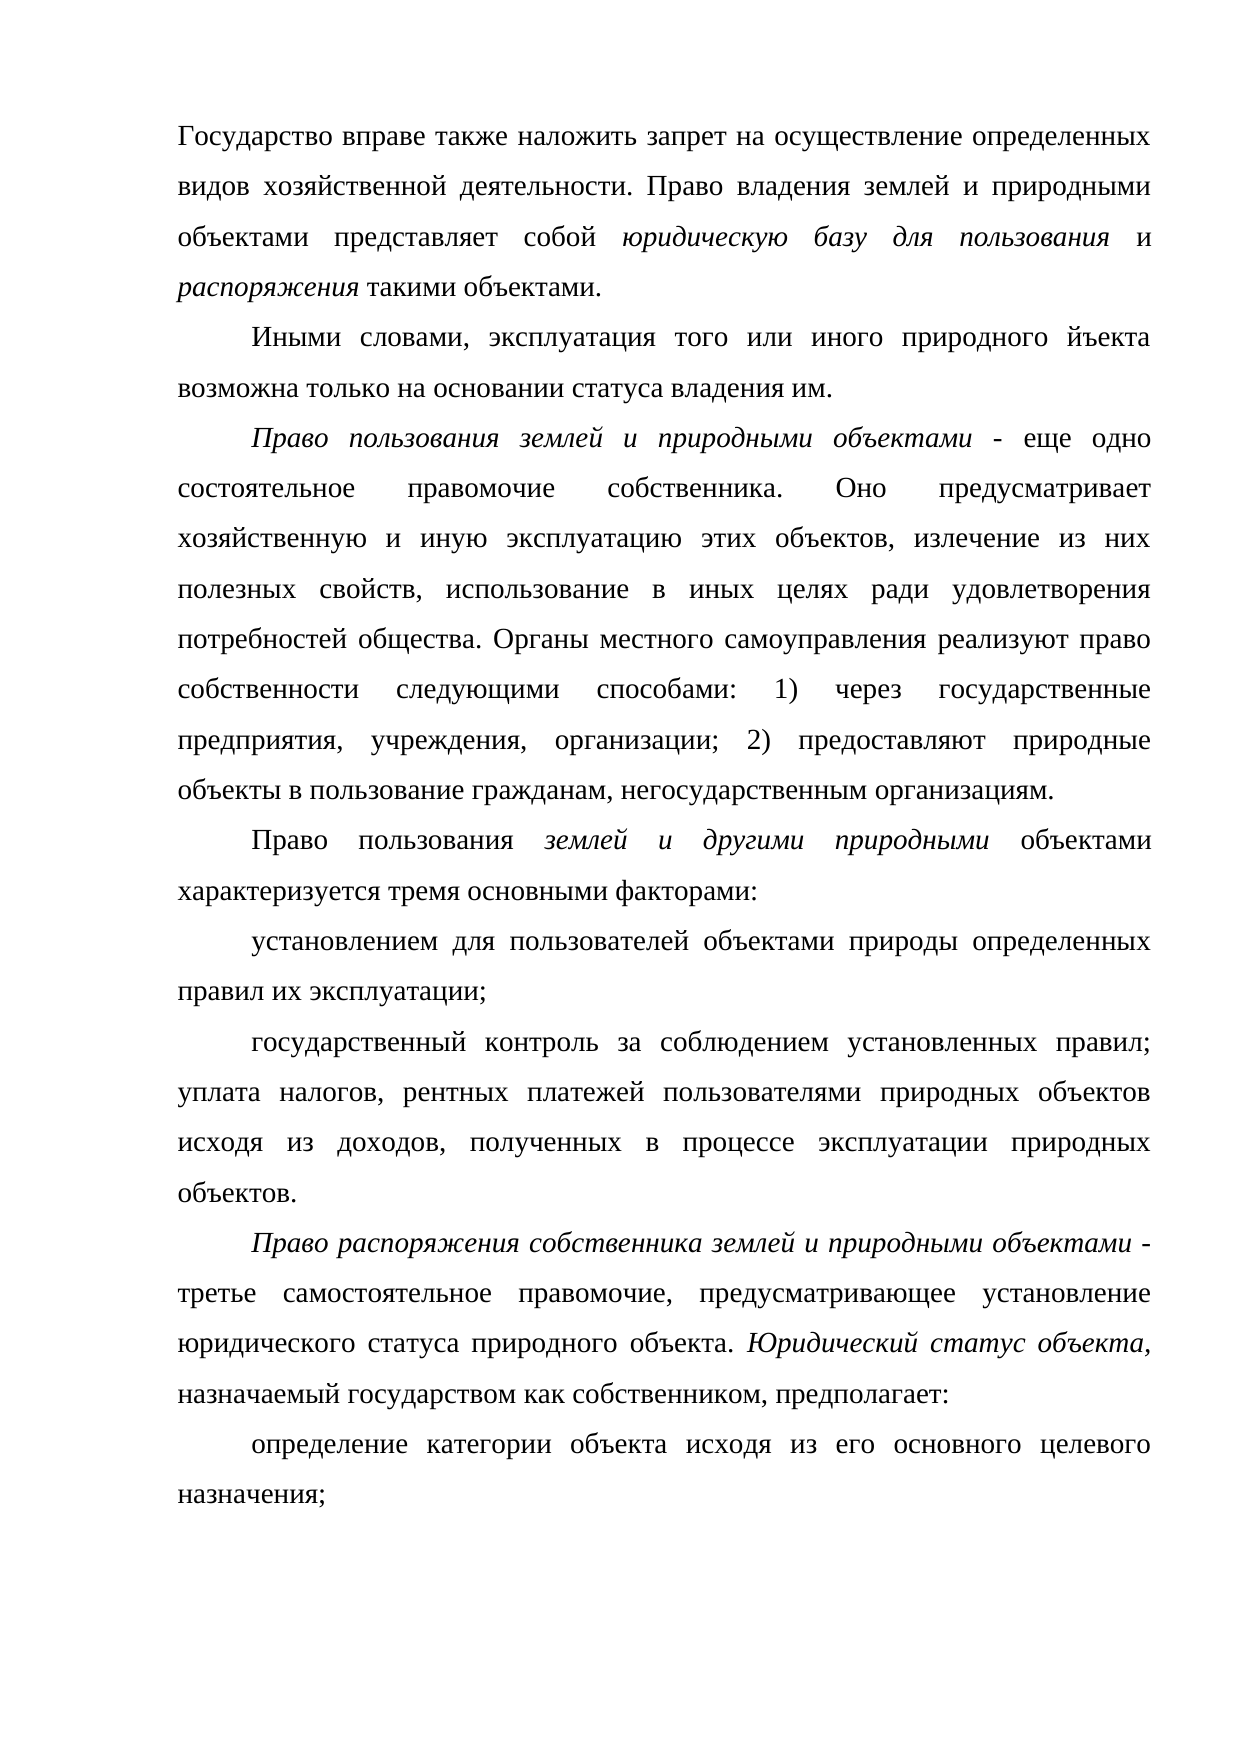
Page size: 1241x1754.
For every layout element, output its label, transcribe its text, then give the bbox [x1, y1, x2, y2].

text Право распоряжения собственника землей и природными объектами - третье самостоятельное правомочие, предусматривающее установление юридического статуса природного объекта. Юридический статус объекта, назначаемый государством как собственником, предполагает: [177, 1225, 1152, 1409]
text установлением для пользователей объектами природы определенных правил их эксплуатации; [177, 923, 1152, 1007]
text Иными словами, эксплуатация того или иного природного йъекта возможна только на основании статуса владения им. [177, 319, 1152, 403]
text Право пользования землей и другими природными объектами характеризуется тремя основными факторами: [177, 822, 1152, 906]
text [177, 118, 1152, 303]
text определение категории объекта исходя из его основного целевого назначения; [177, 1426, 1152, 1510]
text государственный контроль за соблюдением установленных правил; уплата налогов, рентных платежей пользователями природных объектов исходя из доходов, полученных в процессе эксплуатации природных объектов. [177, 1024, 1152, 1208]
text Право пользования землей и природными объектами - еще одно состоятельное правомочие собственника. Оно предусматривает хозяйственную и иную эксплуатацию этих объектов, излечение из них полезных свойств, использование в иных целях ради удовлетворения потребностей общества. Органы местного самоуправления реализуют право собственности следующими способами: 1) через государственные предприятия, учреждения, организации; 2) предоставляют природные объекты в пользование гражданам, негосударственным организациям. [177, 420, 1152, 806]
